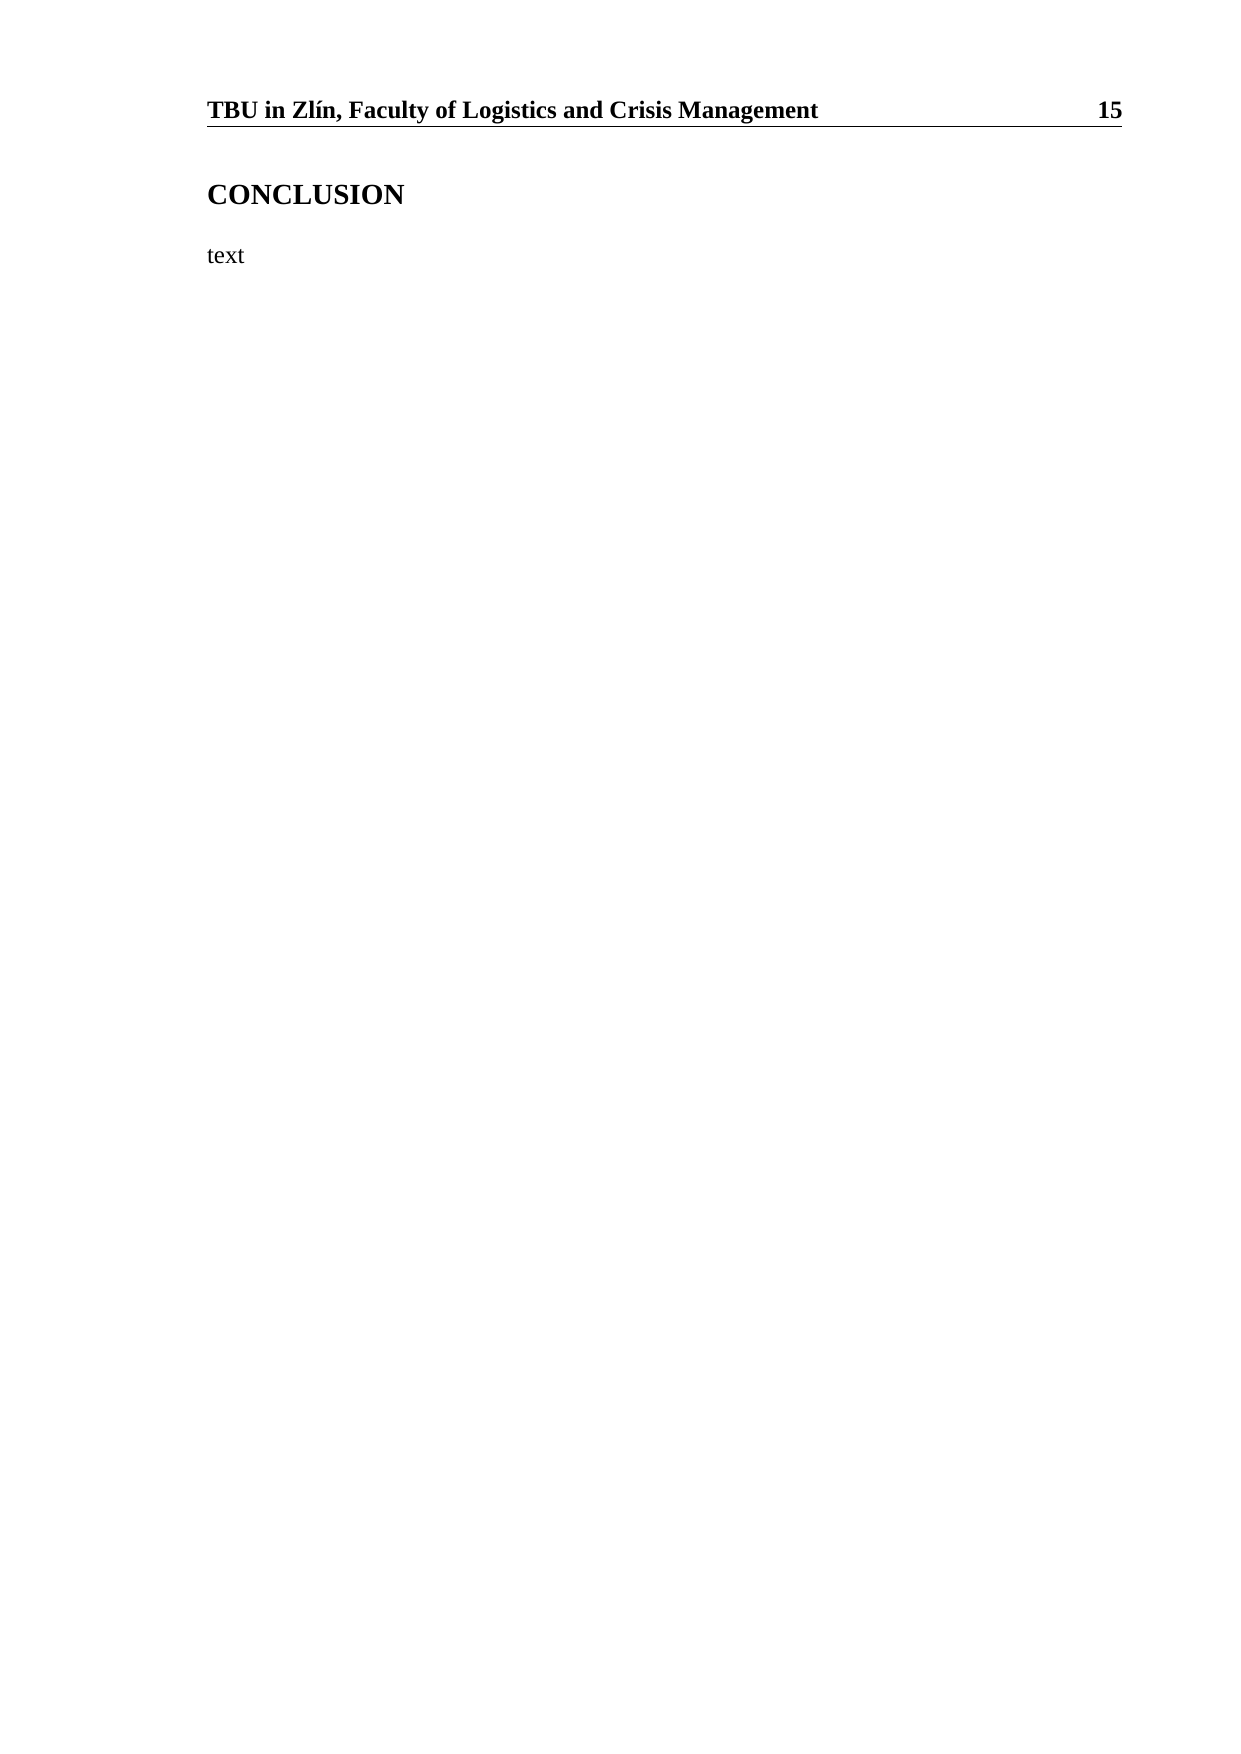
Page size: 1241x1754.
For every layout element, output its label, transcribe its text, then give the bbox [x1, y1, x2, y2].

text text [207, 240, 1122, 269]
text Conclusion [207, 177, 1122, 211]
